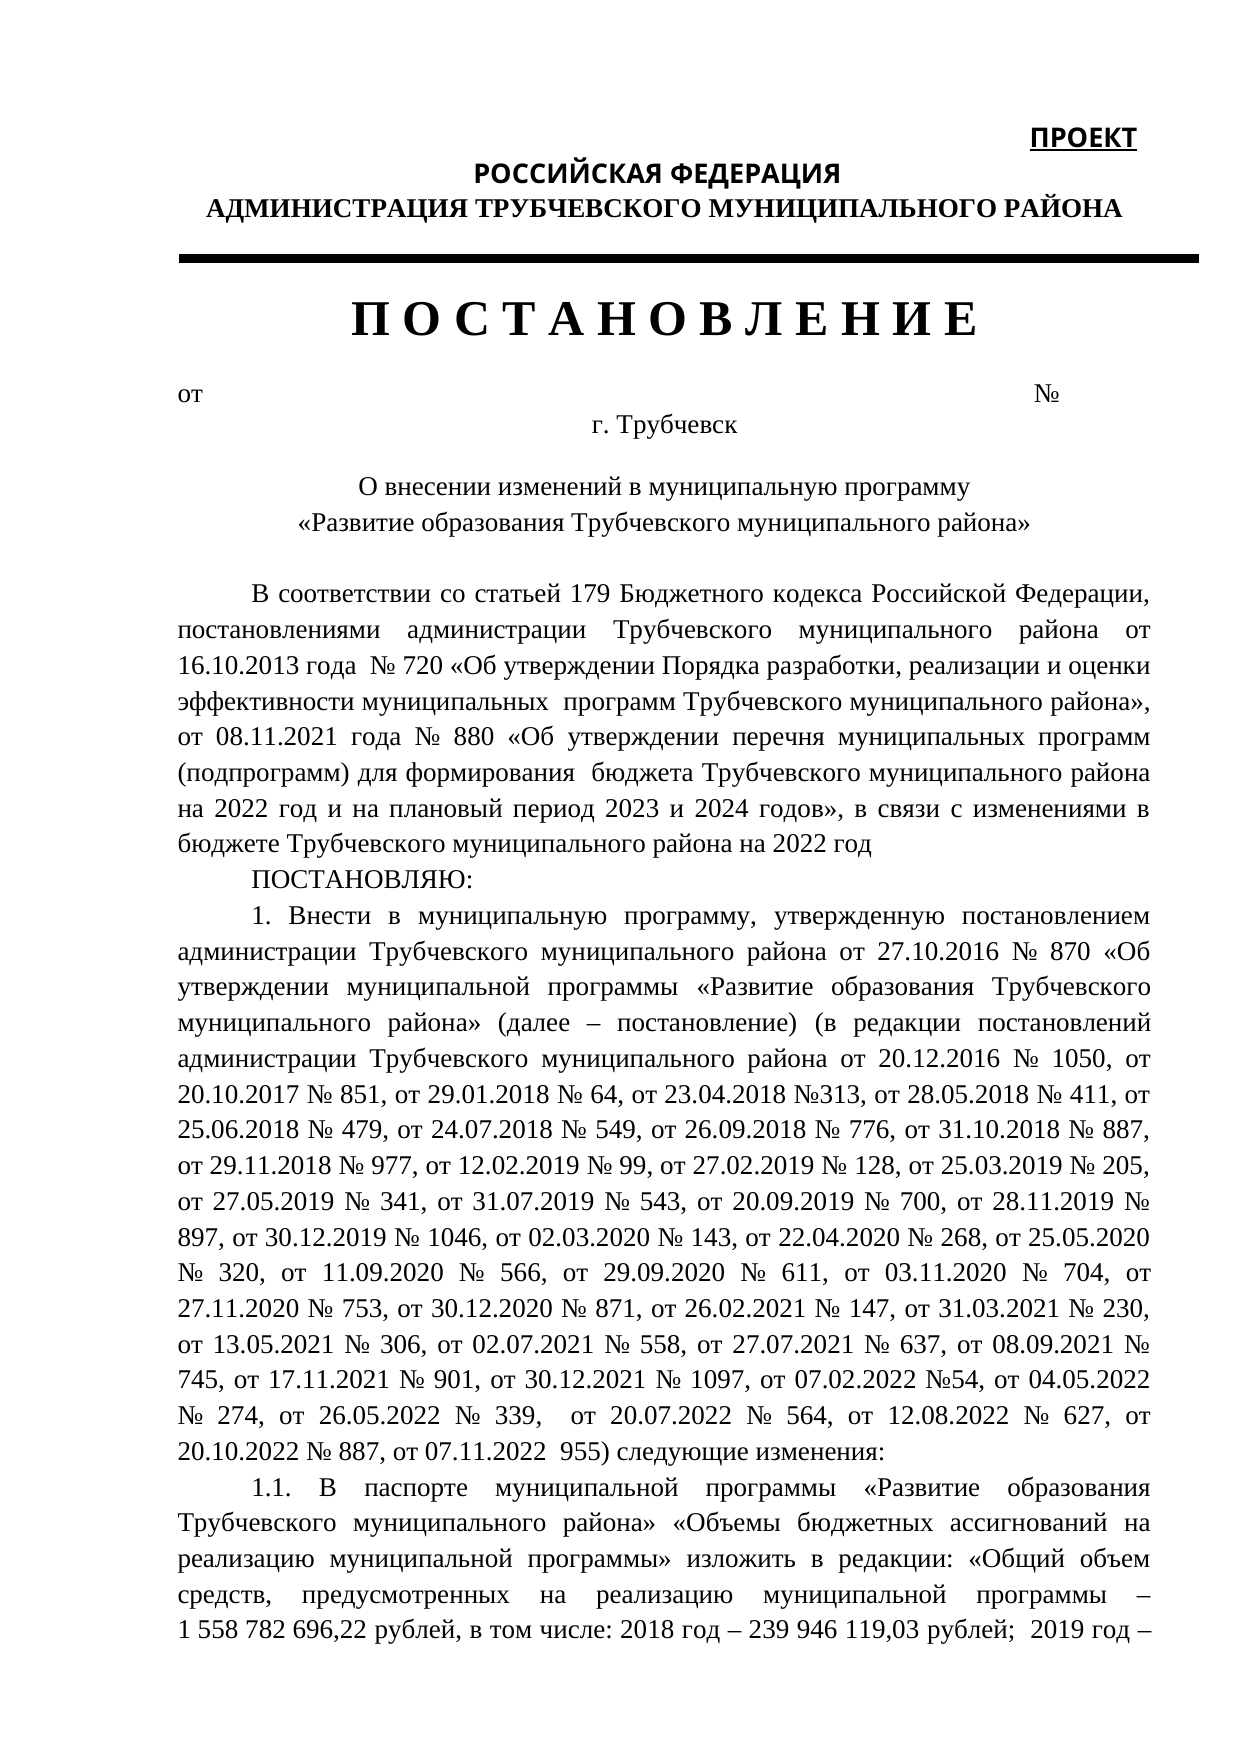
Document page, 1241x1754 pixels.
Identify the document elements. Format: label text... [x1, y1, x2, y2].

text «Развитие образования Трубчевского муниципального района» [177, 506, 1152, 537]
subtitle РОССИЙСКАЯ ФЕДЕРАЦИЯ [177, 155, 1137, 192]
text г. Трубчевск [177, 408, 1152, 439]
text В соответствии со статьей 179 Бюджетного кодекса Российской Федерации, постановлениями администрации Трубчевского муниципального района от 16.10.2013 года № 720 «Об утверждении Порядка разработки, реализации и оценки эффективности муниципальных программ Трубчевского муниципального района», от 08.11.2021 года № 880 «Об утверждении перечня муниципальных программ (подпрограмм) для формирования бюджета Трубчевского муниципального района на 2022 год и на плановый период 2023 и 2024 годов», в связи с изменениями в бюджете Трубчевского муниципального района на 2022 год [177, 577, 1152, 859]
text от № [177, 377, 1152, 408]
text П О С Т А Н О В Л Е Н И Е [177, 288, 1152, 346]
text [177, 1471, 1152, 1645]
subtitle ПРОЕКТ [177, 118, 1137, 155]
text АДМИНИСТРАЦИЯ ТРУБЧЕВСКОГО МУНИЦИПАЛЬНОГО РАЙОНА [177, 192, 1152, 223]
text ПОСТАНОВЛЯЮ: [177, 863, 1152, 894]
text 1. Внести в муниципальную программу, утвержденную постановлением администрации Трубчевского муниципального района от 27.10.2016 № 870 «Об утверждении муниципальной программы «Развитие образования Трубчевского муниципального района» (далее – постановление) (в редакции постановлений администрации Трубчевского муниципального района от 20.12.2016 № 1050, от 20.10.2017 № 851, от 29.01.2018 № 64, от 23.04.2018 №313, от 28.05.2018 № 411, от 25.06.2018 № 479, от 24.07.2018 № 549, от 26.09.2018 № 776, от 31.10.2018 № 887, от 29.11.2018 № 977, от 12.02.2019 № 99, от 27.02.2019 № 128, от 25.03.2019 № 205, от 27.05.2019 № 341, от 31.07.2019 № 543, от 20.09.2019 № 700, от 28.11.2019 № 897, от 30.12.2019 № 1046, от 02.03.2020 № 143, от 22.04.2020 № 268, от 25.05.2020 № 320, от 11.09.2020 № 566, от 29.09.2020 № 611, от 03.11.2020 № 704, от 27.11.2020 № 753, от 30.12.2020 № 871, от 26.02.2021 № 147, от 31.03.2021 № 230, от 13.05.2021 № 306, от 02.07.2021 № 558, от 27.07.2021 № 637, от 08.09.2021 № 745, от 17.11.2021 № 901, от 30.12.2021 № 1097, от 07.02.2022 №54, от 04.05.2022 № 274, от 26.05.2022 № 339, от 20.07.2022 № 564, от 12.08.2022 № 627, от 20.10.2022 № 887, от 07.11.2022 955) следующие изменения: [177, 899, 1152, 1466]
text О внесении изменений в муниципальную программу [177, 470, 1152, 501]
